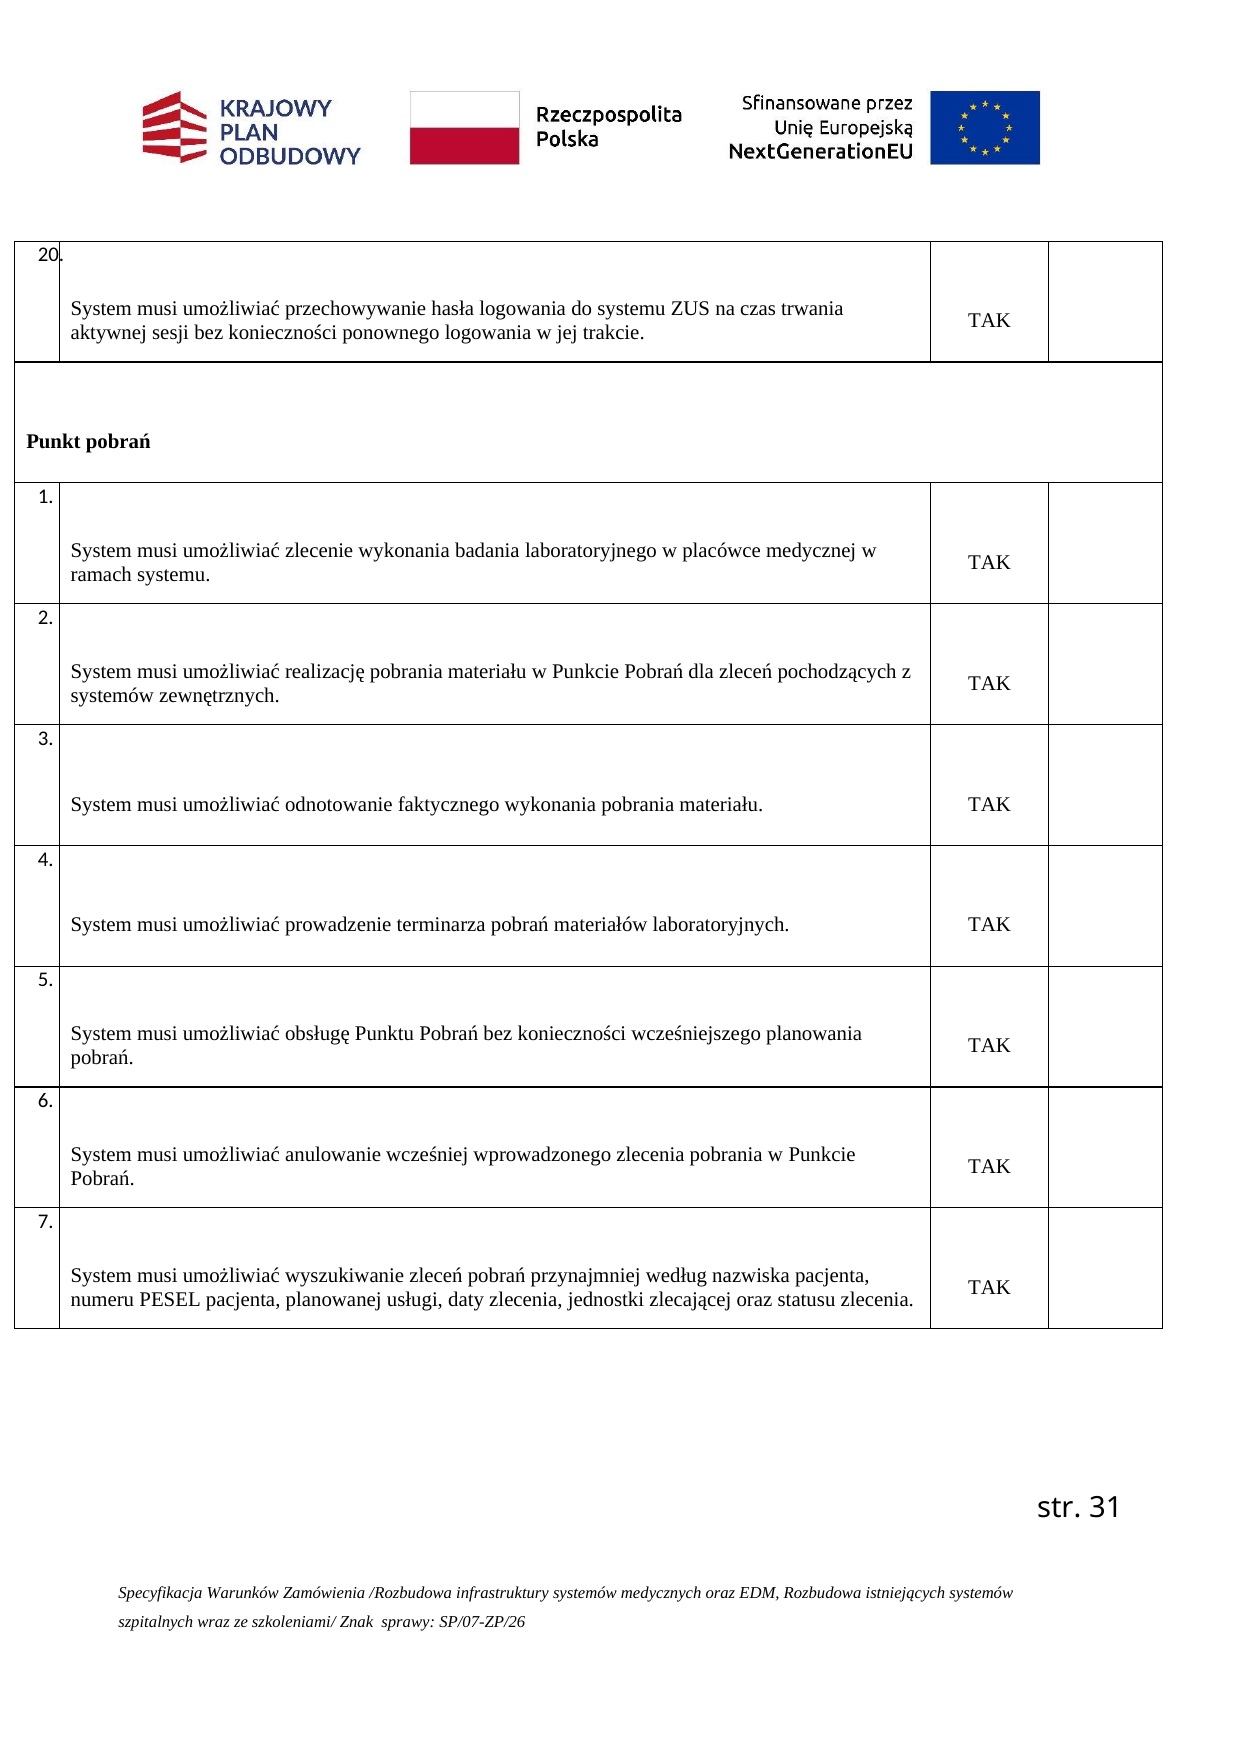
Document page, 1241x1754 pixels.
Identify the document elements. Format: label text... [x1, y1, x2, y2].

picture [118, 67, 1064, 189]
table_cell TAK [931, 846, 1048, 966]
table_cell [15, 967, 59, 1086]
table_cell System musi umożliwiać obsługę Punktu Pobrań bez konieczności wcześniejszego planowania pobrań. [60, 967, 930, 1086]
table_cell [15, 483, 59, 603]
table_cell System musi umożliwiać odnotowanie faktycznego wykonania pobrania materiału. [60, 725, 930, 845]
table_cell System musi umożliwiać przechowywanie hasła logowania do systemu ZUS na czas trwania aktywnej sesji bez konieczności ponownego logowania w jej trakcie. [60, 242, 930, 361]
table_cell [15, 725, 59, 845]
table_cell [15, 846, 59, 966]
table_cell [1049, 725, 1162, 845]
table_cell System musi umożliwiać prowadzenie terminarza pobrań materiałów laboratoryjnych. [60, 846, 930, 966]
table_cell [15, 242, 59, 361]
table_cell TAK [931, 725, 1048, 845]
table_cell [1049, 1208, 1162, 1328]
table_cell TAK [931, 604, 1048, 724]
table_cell [1049, 242, 1162, 361]
table_cell [1049, 967, 1162, 1086]
table_cell TAK [931, 1208, 1048, 1328]
table_cell System musi umożliwiać anulowanie wcześniej wprowadzonego zlecenia pobrania w Punkcie Pobrań. [60, 1088, 930, 1207]
table_cell [1049, 604, 1162, 724]
table_cell System musi umożliwiać zlecenie wykonania badania laboratoryjnego w placówce medycznej w ramach systemu. [60, 483, 930, 603]
table_cell [1049, 846, 1162, 966]
table_cell TAK [931, 1088, 1048, 1207]
table_cell [15, 604, 59, 724]
table_cell TAK [931, 242, 1048, 361]
table_cell [1049, 1088, 1162, 1207]
table_cell TAK [931, 967, 1048, 1086]
table_cell [15, 1208, 59, 1328]
table_cell System musi umożliwiać wyszukiwanie zleceń pobrań przynajmniej według nazwiska pacjenta, numeru PESEL pacjenta, planowanej usługi, daty zlecenia, jednostki zlecającej oraz statusu zlecenia. [60, 1208, 930, 1328]
table_cell TAK [931, 483, 1048, 603]
table_cell System musi umożliwiać realizację pobrania materiału w Punkcie Pobrań dla zleceń pochodzących z systemów zewnętrznych. [60, 604, 930, 724]
table_cell [1049, 483, 1162, 603]
table_cell Punkt pobrań [15, 363, 1162, 482]
table_cell [15, 1088, 59, 1207]
